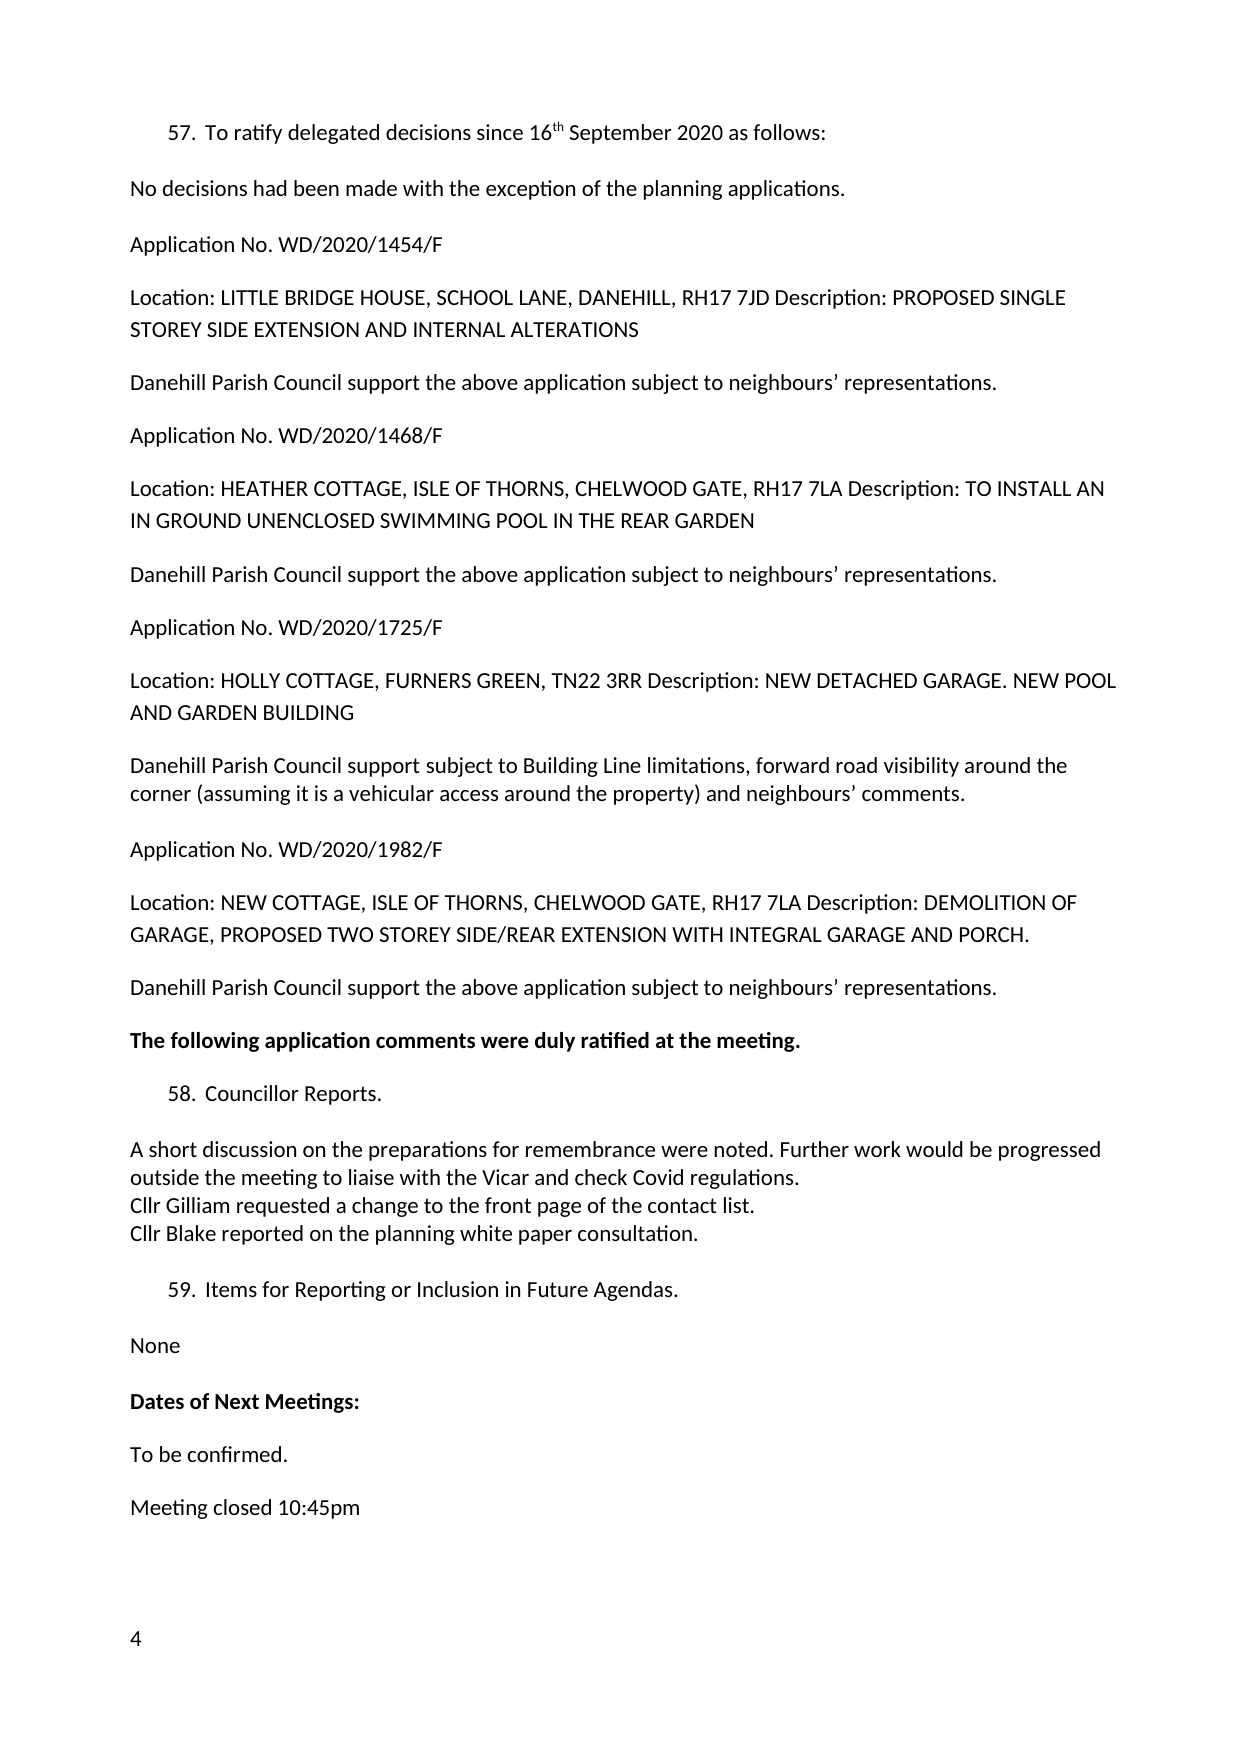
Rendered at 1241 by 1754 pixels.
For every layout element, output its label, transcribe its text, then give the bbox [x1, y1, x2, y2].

text Location: HOLLY COTTAGE, FURNERS GREEN, TN22 3RR Description: NEW DETACHED GARAGE. NEW POOL AND GARDEN BUILDING [130, 666, 1122, 726]
text Cllr Blake reported on the planning white paper consultation. [130, 1219, 1122, 1247]
list To ratify delegated decisions since 16th September 2020 as follows: [167, 118, 1122, 146]
text Dates of Next Meetings: [130, 1387, 1122, 1416]
text Location: NEW COTTAGE, ISLE OF THORNS, CHELWOOD GATE, RH17 7LA Description: DEMOLITION OF GARAGE, PROPOSED TWO STOREY SIDE/REAR EXTENSION WITH INTEGRAL GARAGE AND PORCH. [130, 888, 1122, 948]
text A short discussion on the preparations for remembrance were noted. Further work would be progressed outside the meeting to liaise with the Vicar and check Covid regulations. [130, 1135, 1122, 1191]
text Location: HEATHER COTTAGE, ISLE OF THORNS, CHELWOOD GATE, RH17 7LA Description: TO INSTALL AN IN GROUND UNENCLOSED SWIMMING POOL IN THE REAR GARDEN [130, 474, 1122, 535]
text Application No. WD/2020/1468/F [130, 421, 1122, 449]
list Councillor Reports. [167, 1079, 1122, 1107]
text None [130, 1331, 1122, 1359]
text The following application comments were duly ratified at the meeting. [130, 1026, 1122, 1054]
text Danehill Parish Council support subject to Building Line limitations, forward road visibility around the corner (assuming it is a vehicular access around the property) and neighbours’ comments. [130, 751, 1122, 807]
text To be confirmed. [130, 1441, 1122, 1468]
list Items for Reporting or Inclusion in Future Agendas. [167, 1275, 1122, 1303]
text Application No. WD/2020/1725/F [130, 613, 1122, 641]
text Cllr Gilliam requested a change to the front page of the contact list. [130, 1191, 1122, 1219]
text Danehill Parish Council support the above application subject to neighbours’ representations. [130, 560, 1122, 588]
text Danehill Parish Council support the above application subject to neighbours’ representations. [130, 368, 1122, 396]
text Danehill Parish Council support the above application subject to neighbours’ representations. [130, 973, 1122, 1001]
text Application No. WD/2020/1454/F [130, 230, 1122, 258]
text Location: LITTLE BRIDGE HOUSE, SCHOOL LANE, DANEHILL, RH17 7JD Description: PROPOSED SINGLE STOREY SIDE EXTENSION AND INTERNAL ALTERATIONS [130, 283, 1122, 343]
text Application No. WD/2020/1982/F [130, 835, 1122, 863]
text Meeting closed 10:45pm [130, 1493, 1122, 1522]
text No decisions had been made with the exception of the planning applications. [130, 174, 1122, 230]
